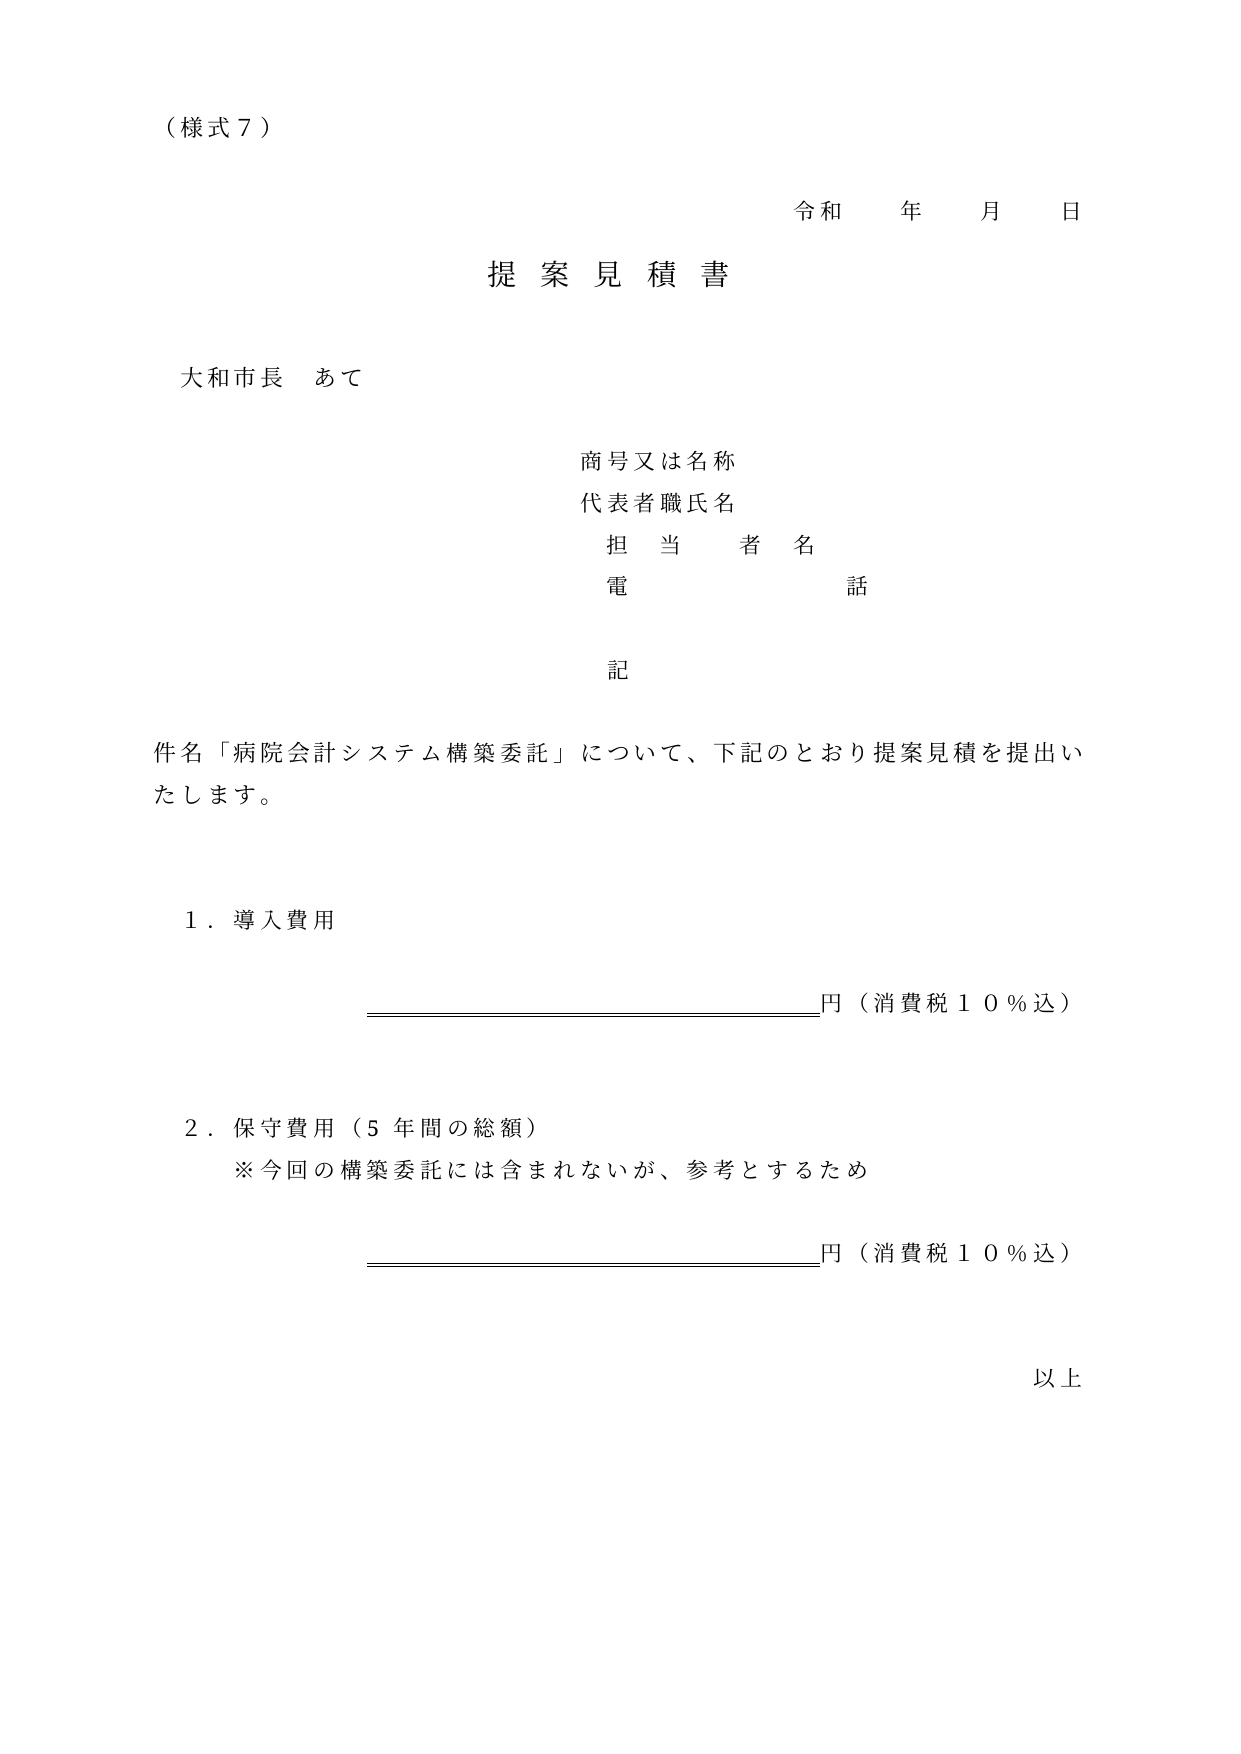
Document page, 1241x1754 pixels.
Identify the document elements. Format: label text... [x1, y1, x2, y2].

text 記 [153, 648, 1087, 689]
text 提案見積書 [153, 231, 1087, 314]
text 代表者職氏名 [153, 481, 1087, 523]
text 大和市長 あて [153, 356, 1087, 398]
text 令和 年 月 日 [153, 189, 1087, 231]
text ※今回の構築委託には含まれないが、参考とするため [153, 1148, 1087, 1189]
text 円（消費税１０％込） [153, 1231, 1087, 1273]
text ２．保守費用（5年間の総額） [153, 1106, 1087, 1148]
text 商号又は名称 [153, 439, 1087, 481]
text 担 当 者 名 [153, 523, 1087, 564]
text 電 話 [153, 564, 1087, 606]
text １．導入費用 [153, 898, 1087, 939]
text 以上 [153, 1356, 1087, 1398]
text 件名「病院会計システム構築委託」について、下記のとおり提案見積を提出いたします。 [153, 731, 1087, 814]
text 円（消費税１０％込） [153, 981, 1087, 1023]
text （様式７） [153, 106, 1087, 148]
